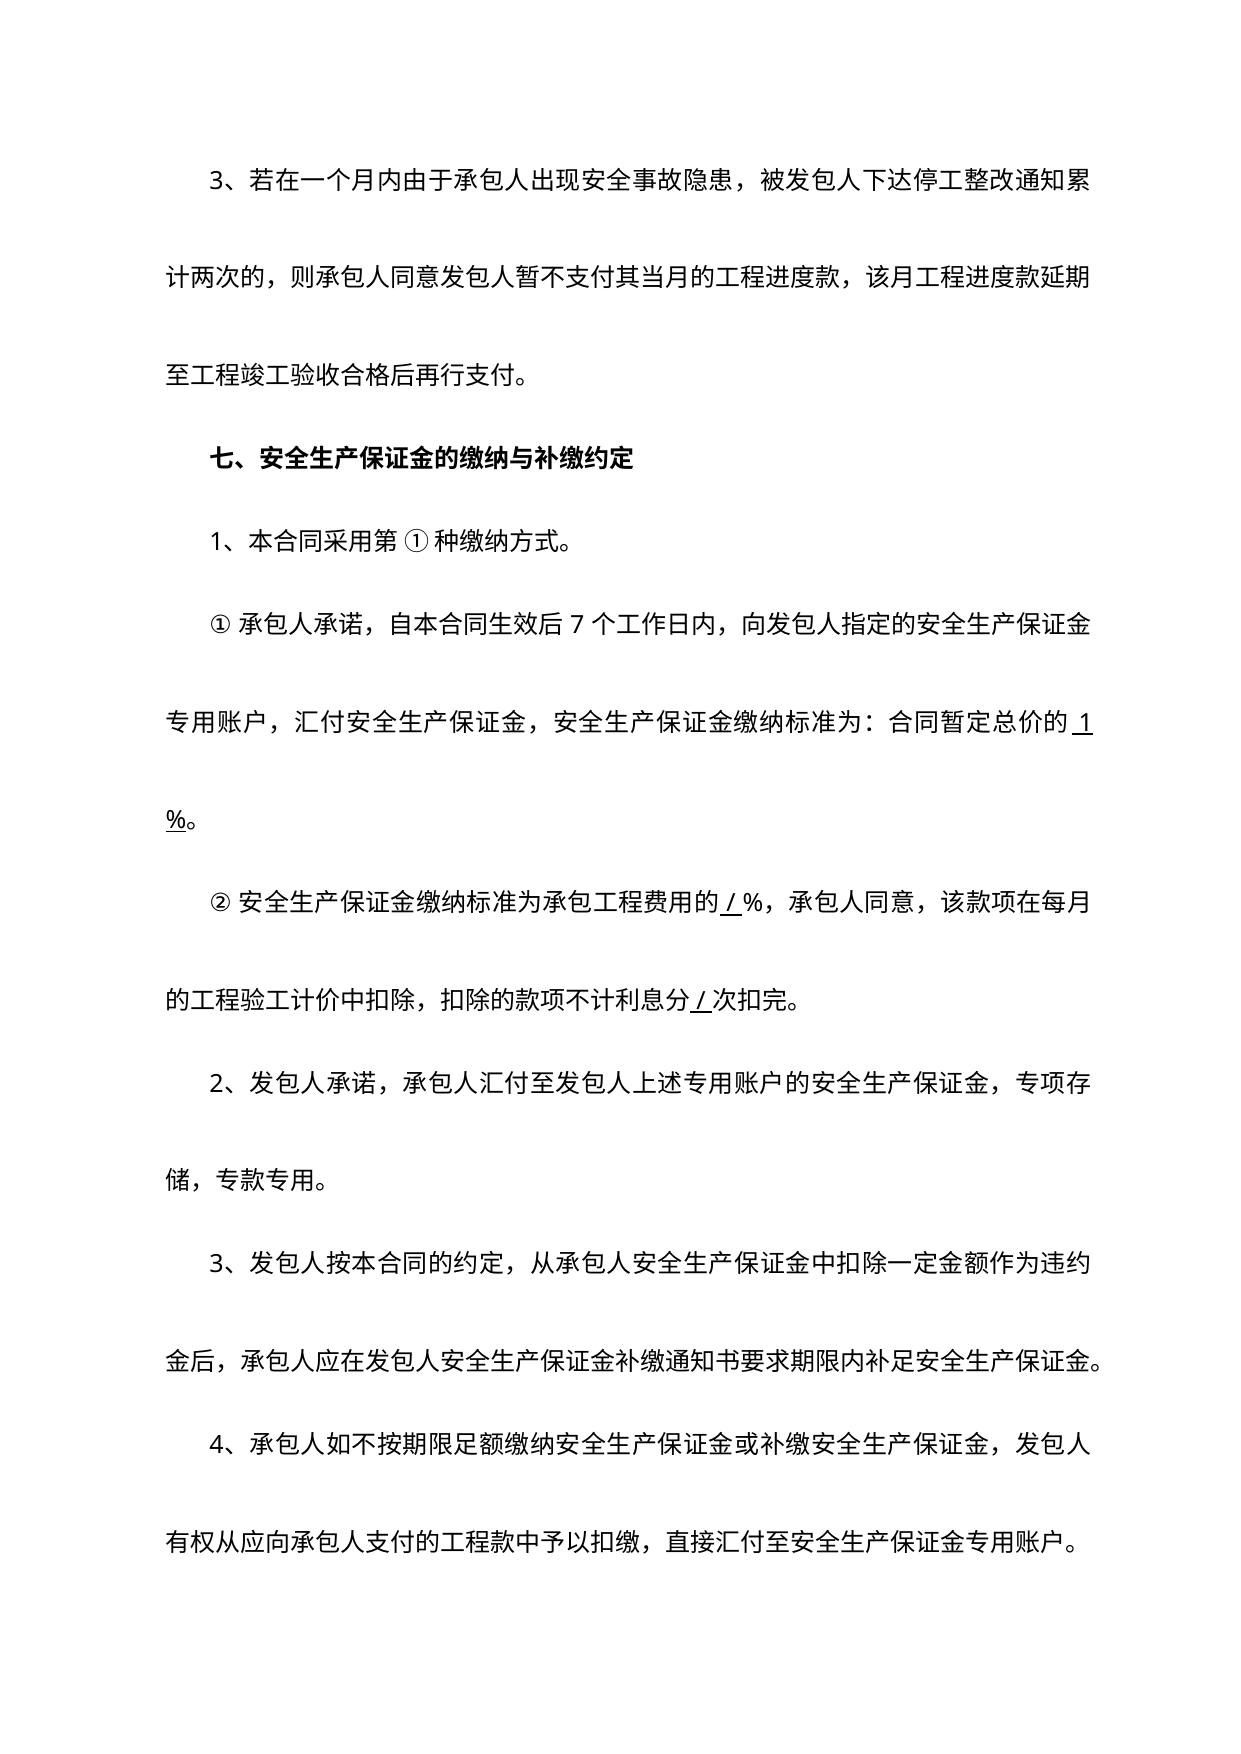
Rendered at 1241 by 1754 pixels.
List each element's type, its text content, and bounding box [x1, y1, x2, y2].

text 4、承包人如不按期限足额缴纳安全生产保证金或补缴安全生产保证金，发包人有权从应向承包人支付的工程款中予以扣缴，直接汇付至安全生产保证金专用账户。 [165, 1410, 1093, 1573]
text ① 承包人承诺，自本合同生效后 7 个工作日内，向发包人指定的安全生产保证金专用账户，汇付安全生产保证金，安全生产保证金缴纳标准为：合同暂定总价的 1 %。 [165, 590, 1093, 850]
text 2、发包人承诺，承包人汇付至发包人上述专用账户的安全生产保证金，专项存储，专款专用。 [165, 1049, 1093, 1211]
text 3、发包人按本合同的约定，从承包人安全生产保证金中扣除一定金额作为违约金后，承包人应在发包人安全生产保证金补缴通知书要求期限内补足安全生产保证金。 [165, 1229, 1093, 1392]
text ② 安全生产保证金缴纳标准为承包工程费用的 / %，承包人同意，该款项在每月的工程验工计价中扣除，扣除的款项不计利息分 / 次扣完。 [165, 868, 1093, 1031]
text 七、安全生产保证金的缴纳与补缴约定 [165, 424, 1093, 489]
text 3、若在一个月内由于承包人出现安全事故隐患，被发包人下达停工整改通知累计两次的，则承包人同意发包人暂不支付其当月的工程进度款，该月工程进度款延期至工程竣工验收合格后再行支付。 [165, 146, 1093, 406]
text 1、本合同采用第 ① 种缴纳方式。 [165, 507, 1093, 572]
